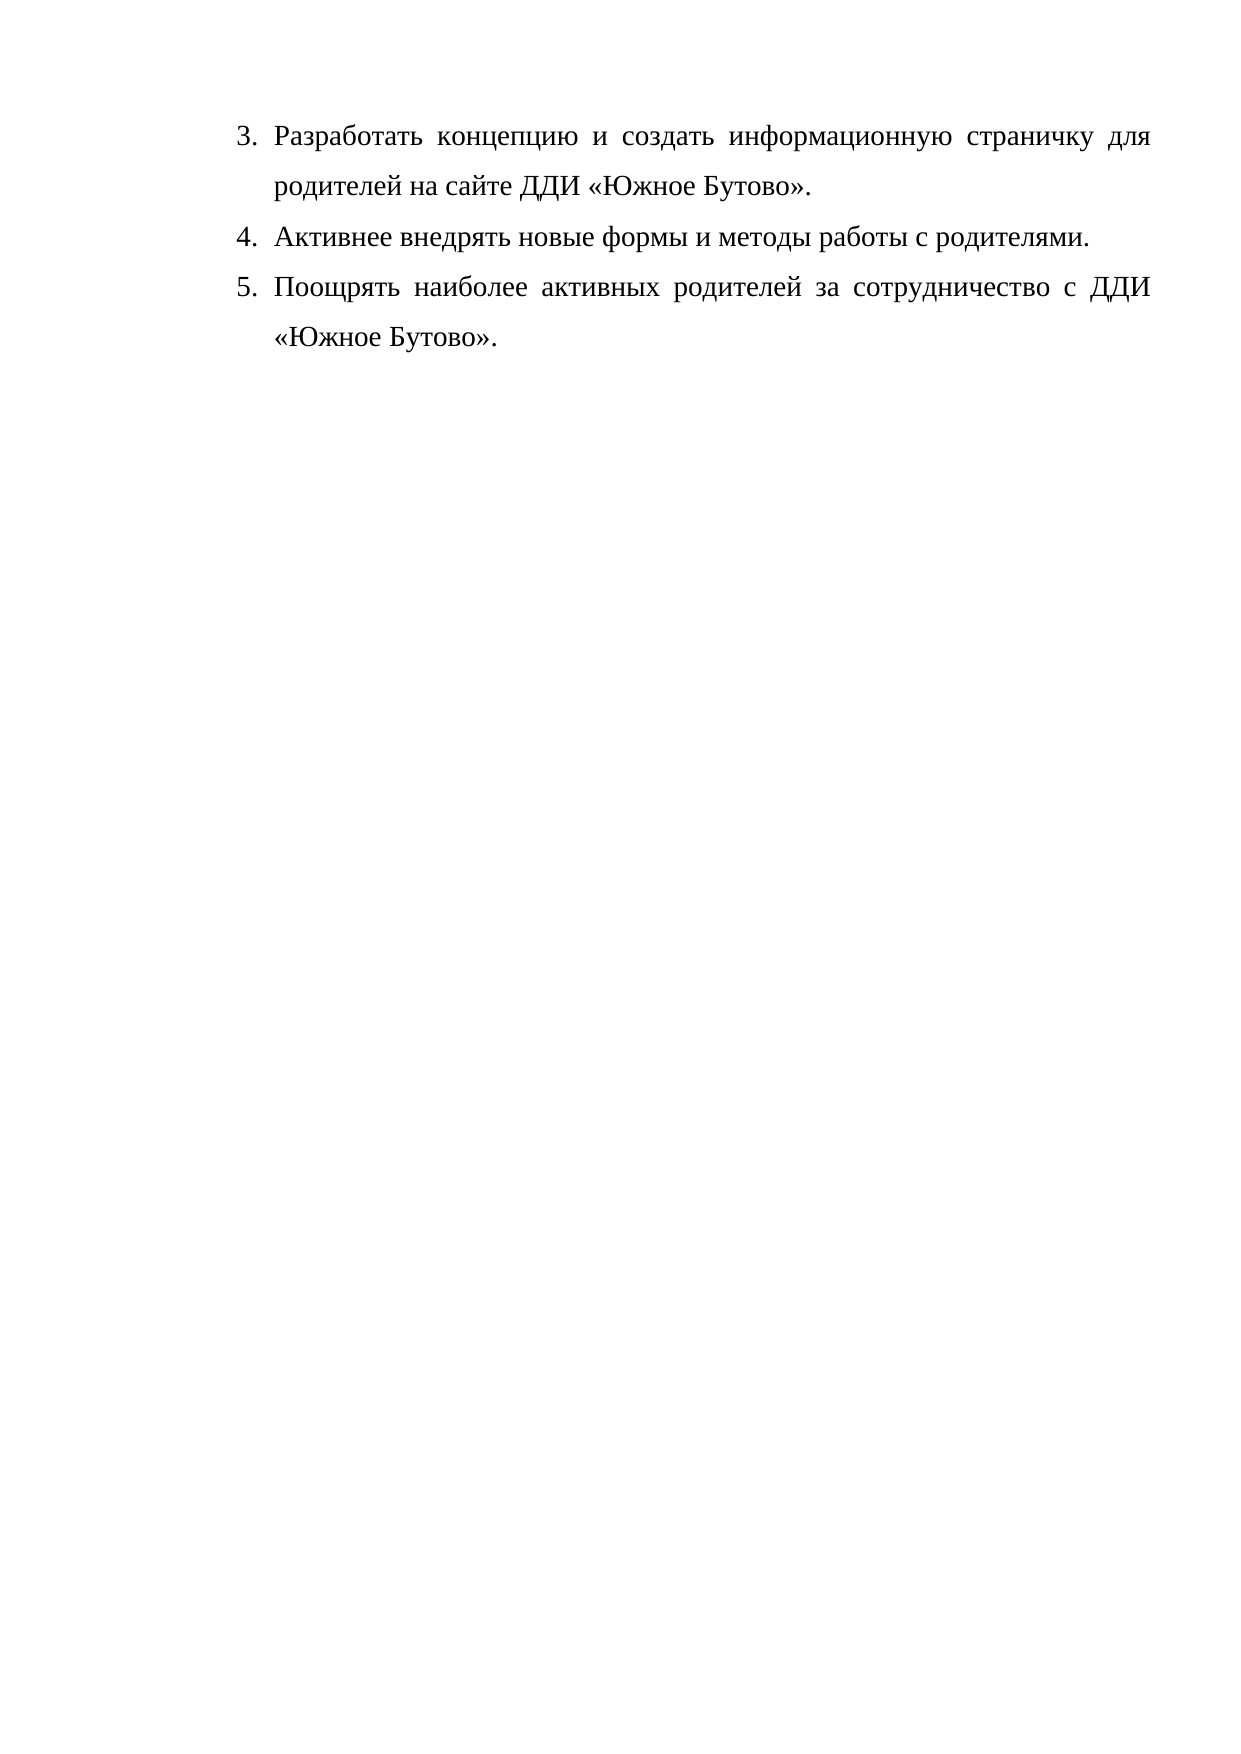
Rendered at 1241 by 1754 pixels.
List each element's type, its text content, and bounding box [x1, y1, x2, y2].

list Поощрять наиболее активных родителей за сотрудничество с ДДИ «Южное Бутово». [236, 269, 1152, 353]
list Разработать концепцию и создать информационную страничку для родителей на сайте ДДИ «Южное Бутово». [236, 118, 1152, 202]
list Активнее внедрять новые формы и методы работы с родителями. [236, 219, 1152, 252]
